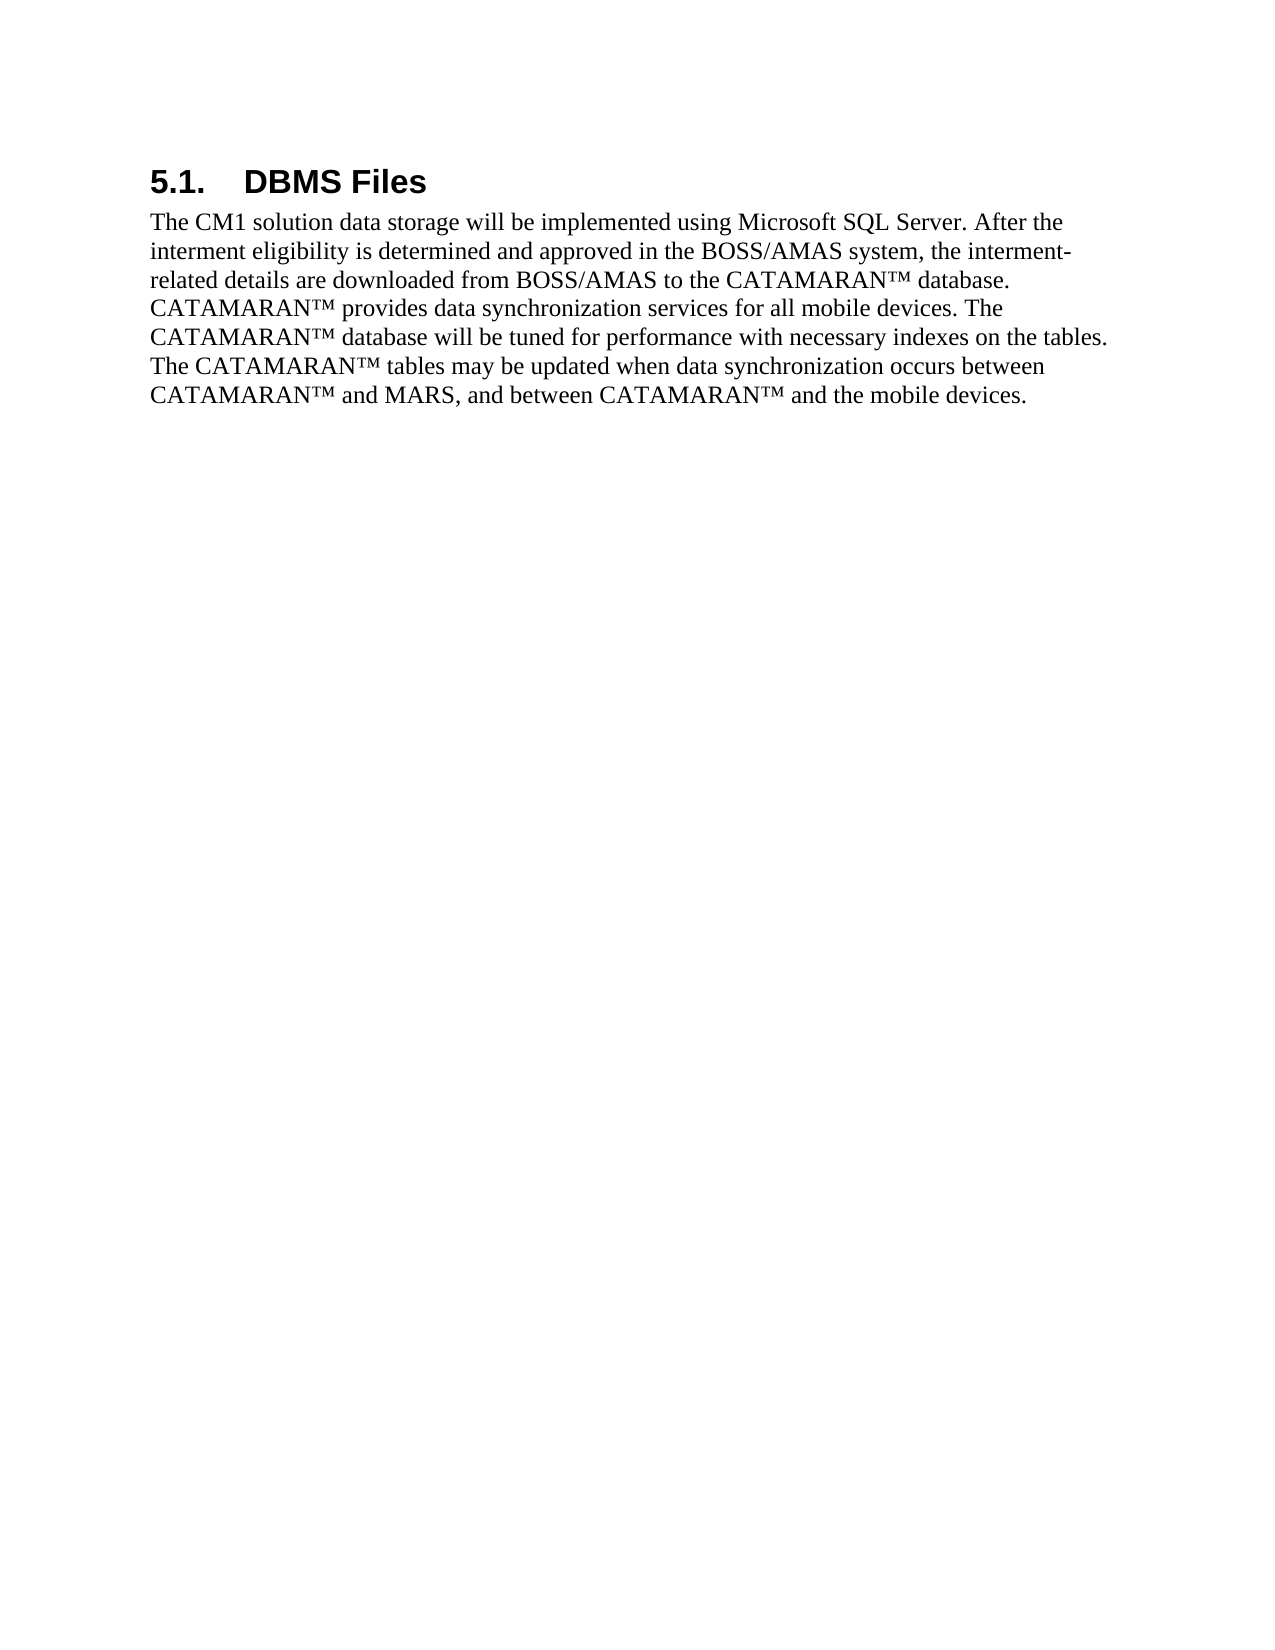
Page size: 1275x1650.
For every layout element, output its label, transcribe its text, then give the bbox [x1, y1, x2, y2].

text The CM1 solution data storage will be implemented using Microsoft SQL Server. After the interment eligibility is determined and approved in the BOSS/AMAS system, the interment-related details are downloaded from BOSS/AMAS to the CATAMARAN™ database. CATAMARAN™ provides data synchronization services for all mobile devices. The CATAMARAN™ database will be tuned for performance with necessary indexes on the tables. The CATAMARAN™ tables may be updated when data synchronization occurs between CATAMARAN™ and MARS, and between CATAMARAN™ and the mobile devices. [150, 207, 1125, 408]
subtitle DBMS Files [150, 162, 1125, 201]
